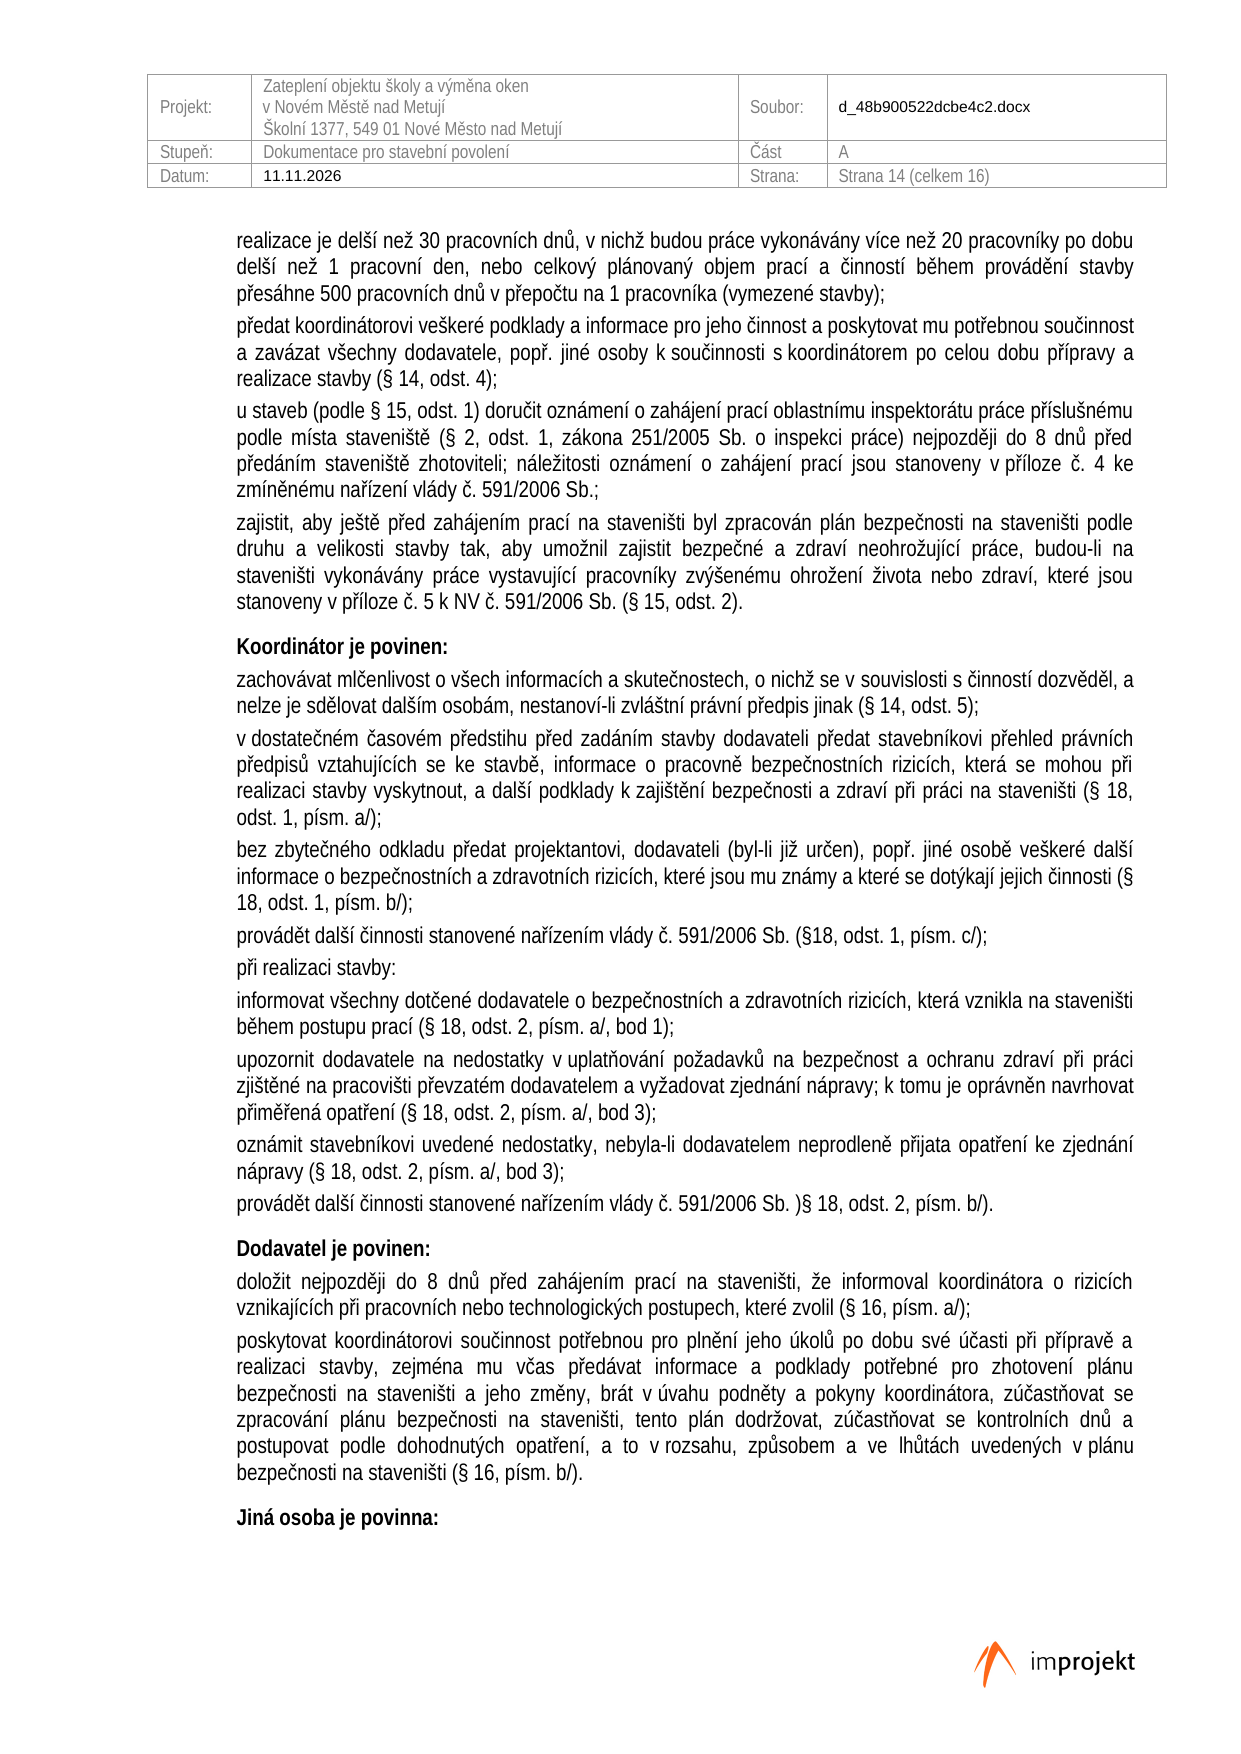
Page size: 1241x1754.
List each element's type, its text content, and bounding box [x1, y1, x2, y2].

picture [972, 1639, 1137, 1689]
text informovat všechny dotčené dodavatele o bezpečnostních a zdravotních rizicích, která vznikla na staveništi během postupu prací (§ 18, odst. 2, písm. a/, bod 1); [236, 987, 1134, 1040]
text při realizaci stavby: [236, 954, 1134, 981]
text oznámit stavebníkovi uvedené nedostatky, nebyla-li dodavatelem neprodleně přijata opatření ke zjednání nápravy (§ 18, odst. 2, písm. a/, bod 3); [236, 1131, 1134, 1184]
text provádět další činnosti stanovené nařízením vlády č. 591/2006 Sb. )§ 18, odst. 2, písm. b/). [236, 1190, 1134, 1217]
text v dostatečném časovém předstihu před zadáním stavby dodavateli předat stavebníkovi přehled právních předpisů vztahujících se ke stavbě, informace o pracovně bezpečnostních rizicích, která se mohou při realizaci stavby vyskytnout, a další podklady k zajištění bezpečnosti a zdraví při práci na staveništi (§ 18, odst. 1, písm. a/); [236, 725, 1134, 830]
text poskytovat koordinátorovi součinnost potřebnou pro plnění jeho úkolů po dobu své účasti při přípravě a realizaci stavby, zejména mu včas předávat informace a podklady potřebné pro zhotovení plánu bezpečnosti na staveništi a jeho změny, brát v úvahu podněty a pokyny koordinátora, zúčastňovat se zpracování plánu bezpečnosti na staveništi, tento plán dodržovat, zúčastňovat se kontrolních dnů a postupovat podle dohodnutých opatření, a to v rozsahu, způsobem a ve lhůtách uvedených v plánu bezpečnosti na staveništi (§ 16, písm. b/). [236, 1327, 1134, 1485]
text bez zbytečného odkladu předat projektantovi, dodavateli (byl-li již určen), popř. jiné osobě veškeré další informace o bezpečnostních a zdravotních rizicích, které jsou mu známy a které se dotýkají jejich činnosti (§ 18, odst. 1, písm. b/); [236, 836, 1134, 916]
text Koordinátor je povinen: [236, 633, 1134, 659]
text zajistit, aby ještě před zahájením prací na staveništi byl zpracován plán bezpečnosti na staveništi podle druhu a velikosti stavby tak, aby umožnil zajistit bezpečné a zdraví neohrožující práce, budou-li na staveništi vykonávány práce vystavující pracovníky zvýšenému ohrožení života nebo zdraví, které jsou stanoveny v příloze č. 5 k NV č. 591/2006 Sb. (§ 15, odst. 2). [236, 509, 1134, 614]
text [236, 227, 1134, 306]
text u staveb (podle § 15, odst. 1) doručit oznámení o zahájení prací oblastnímu inspektorátu práce příslušnému podle místa staveniště (§ 2, odst. 1, zákona 251/2005 Sb. o inspekci práce) nejpozději do 8 dnů před předáním staveniště zhotoviteli; náležitosti oznámení o zahájení prací jsou stanoveny v příloze č. 4 ke zmíněnému nařízení vlády č. 591/2006 Sb.; [236, 397, 1134, 503]
text předat koordinátorovi veškeré podklady a informace pro jeho činnost a poskytovat mu potřebnou součinnost a zavázat všechny dodavatele, popř. jiné osoby k součinnosti s koordinátorem po celou dobu přípravy a realizace stavby (§ 14, odst. 4); [236, 312, 1134, 391]
text Jiná osoba je povinna: [236, 1504, 1134, 1530]
text provádět další činnosti stanovené nařízením vlády č. 591/2006 Sb. (§18, odst. 1, písm. c/); [236, 922, 1134, 948]
text Dodavatel je povinen: [236, 1235, 1134, 1262]
text zachovávat mlčenlivost o všech informacích a skutečnostech, o nichž se v souvislosti s činností dozvěděl, a nelze je sdělovat dalším osobám, nestanoví-li zvláštní právní předpis jinak (§ 14, odst. 5); [236, 666, 1134, 718]
text doložit nejpozději do 8 dnů před zahájením prací na staveništi, že informoval koordinátora o rizicích vznikajících při pracovních nebo technologických postupech, které zvolil (§ 16, písm. a/); [236, 1268, 1134, 1321]
text upozornit dodavatele na nedostatky v uplatňování požadavků na bezpečnost a ochranu zdraví při práci zjištěné na pracovišti převzatém dodavatelem a vyžadovat zjednání nápravy; k tomu je oprávněn navrhovat přiměřená opatření (§ 18, odst. 2, písm. a/, bod 3); [236, 1046, 1134, 1125]
